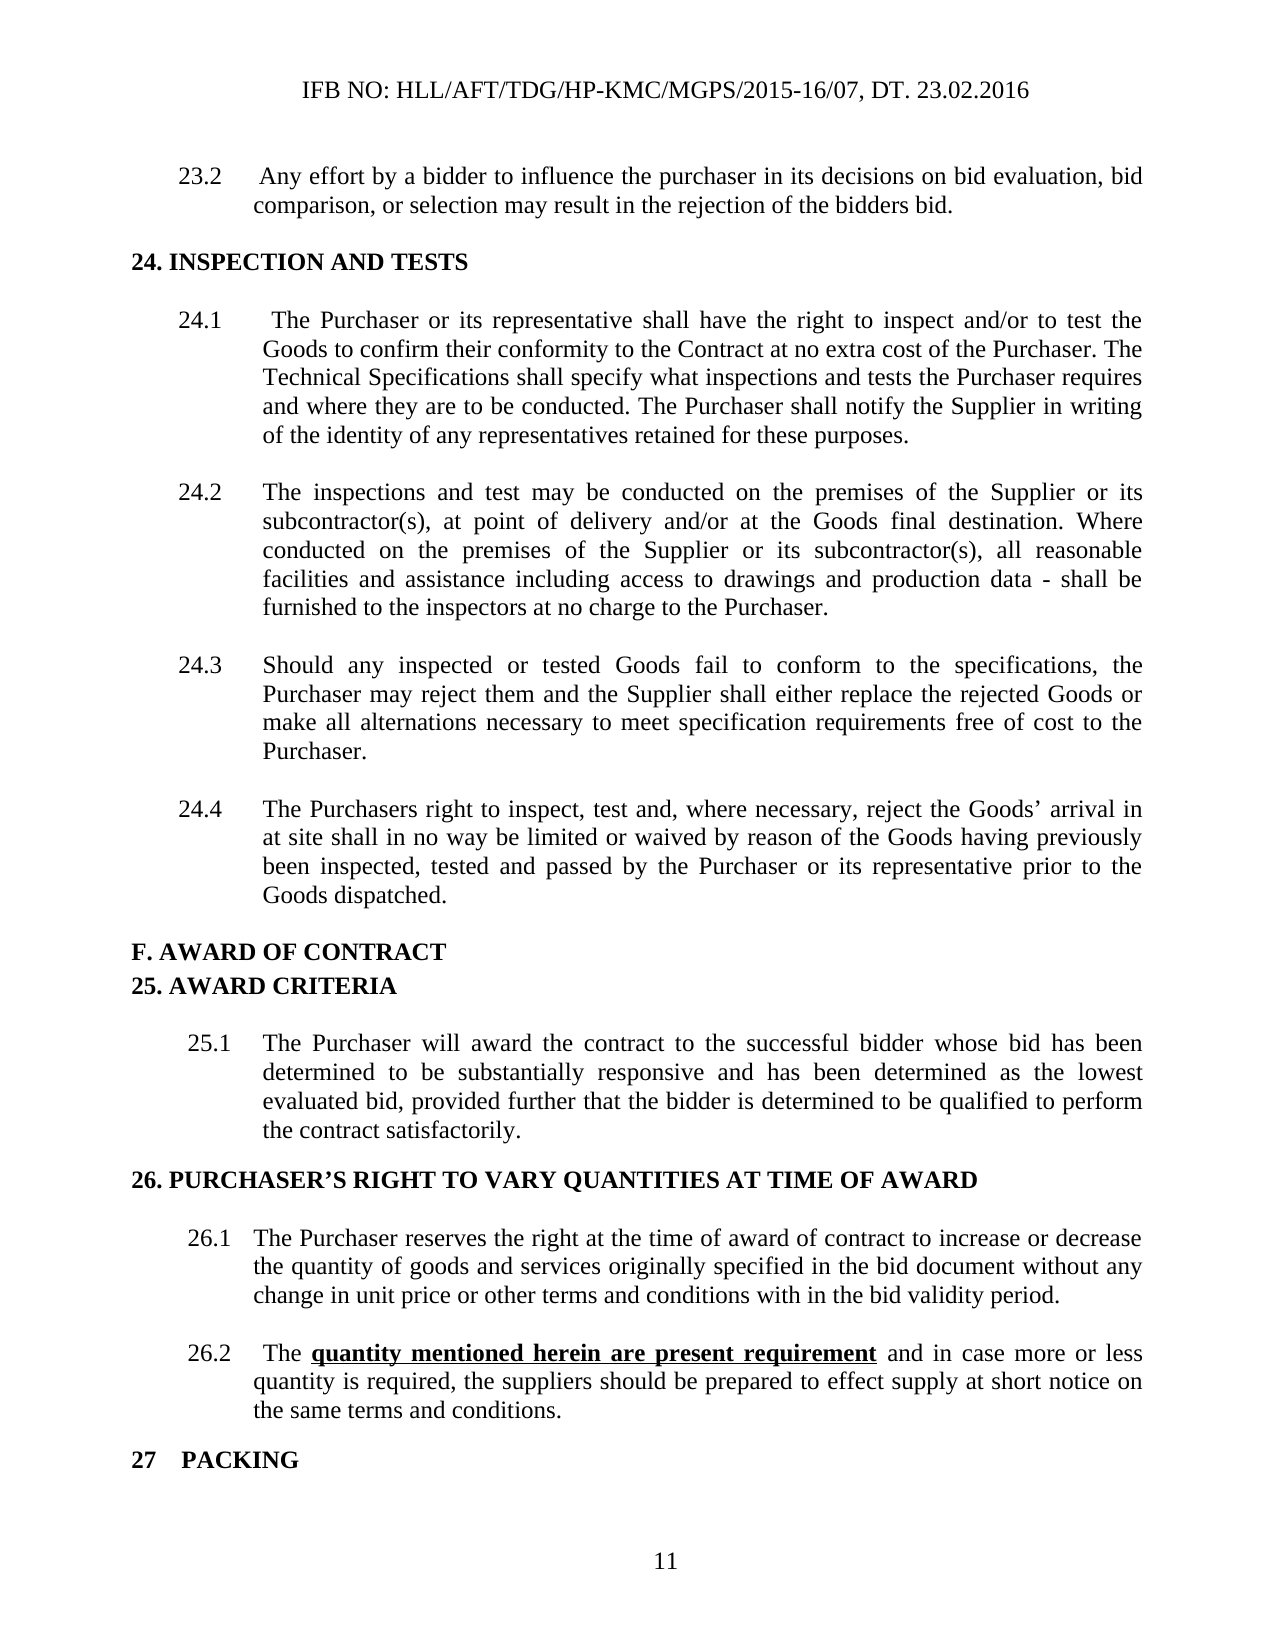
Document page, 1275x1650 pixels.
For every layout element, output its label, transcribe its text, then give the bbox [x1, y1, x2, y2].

list PACKING [131, 1445, 1200, 1474]
text 23.2 Any effort by a bidder to influence the purchaser in its decisions on bid evaluation, bid comparison, or selection may result in the rejection of the bidders bid. [178, 161, 1144, 219]
text 26. PURCHASER’S RIGHT TO VARY QUANTITIES AT TIME OF AWARD [131, 1165, 1200, 1194]
text 24.1 The Purchaser or its representative shall have the right to inspect and/or to test the Goods to confirm their conformity to the Contract at no extra cost of the Purchaser. The Technical Specifications shall specify what inspections and tests the Purchaser requires and where they are to be conducted. The Purchaser shall notify the Supplier in writing of the identity of any representatives retained for these purposes. [178, 305, 1144, 449]
text 25. AWARD CRITERIA [131, 971, 1200, 1000]
list The quantity mentioned herein are present requirement and in case more or less quantity is required, the suppliers should be prepared to effect supply at short notice on the same terms and conditions. [187, 1338, 1144, 1424]
text 24. INSPECTION AND TESTS [131, 247, 1200, 276]
text F. AWARD OF CONTRACT [131, 937, 1200, 966]
text 25.1 The Purchaser will award the contract to the successful bidder whose bid has been determined to be substantially responsive and has been determined as the lowest evaluated bid, provided further that the bidder is determined to be qualified to perform the contract satisfactorily. [187, 1028, 1144, 1143]
text 24.2 The inspections and test may be conducted on the premises of the Supplier or its subcontractor(s), at point of delivery and/or at the Goods final destination. Where conducted on the premises of the Supplier or its subcontractor(s), all reasonable facilities and assistance including access to drawings and production data - shall be furnished to the inspectors at no charge to the Purchaser. [178, 477, 1144, 621]
text 24.4 The Purchasers right to inspect, test and, where necessary, reject the Goods’ arrival in at site shall in no way be limited or waived by reason of the Goods having previously been inspected, tested and passed by the Purchaser or its representative prior to the Goods dispatched. [178, 794, 1144, 909]
list The Purchaser reserves the right at the time of award of contract to increase or decrease the quantity of goods and services originally specified in the bid document without any change in unit price or other terms and conditions with in the bid validity period. [187, 1223, 1144, 1309]
text 24.3 Should any inspected or tested Goods fail to conform to the specifications, the Purchaser may reject them and the Supplier shall either replace the rejected Goods or make all alternations necessary to meet specification requirements free of cost to the Purchaser. [178, 650, 1144, 765]
